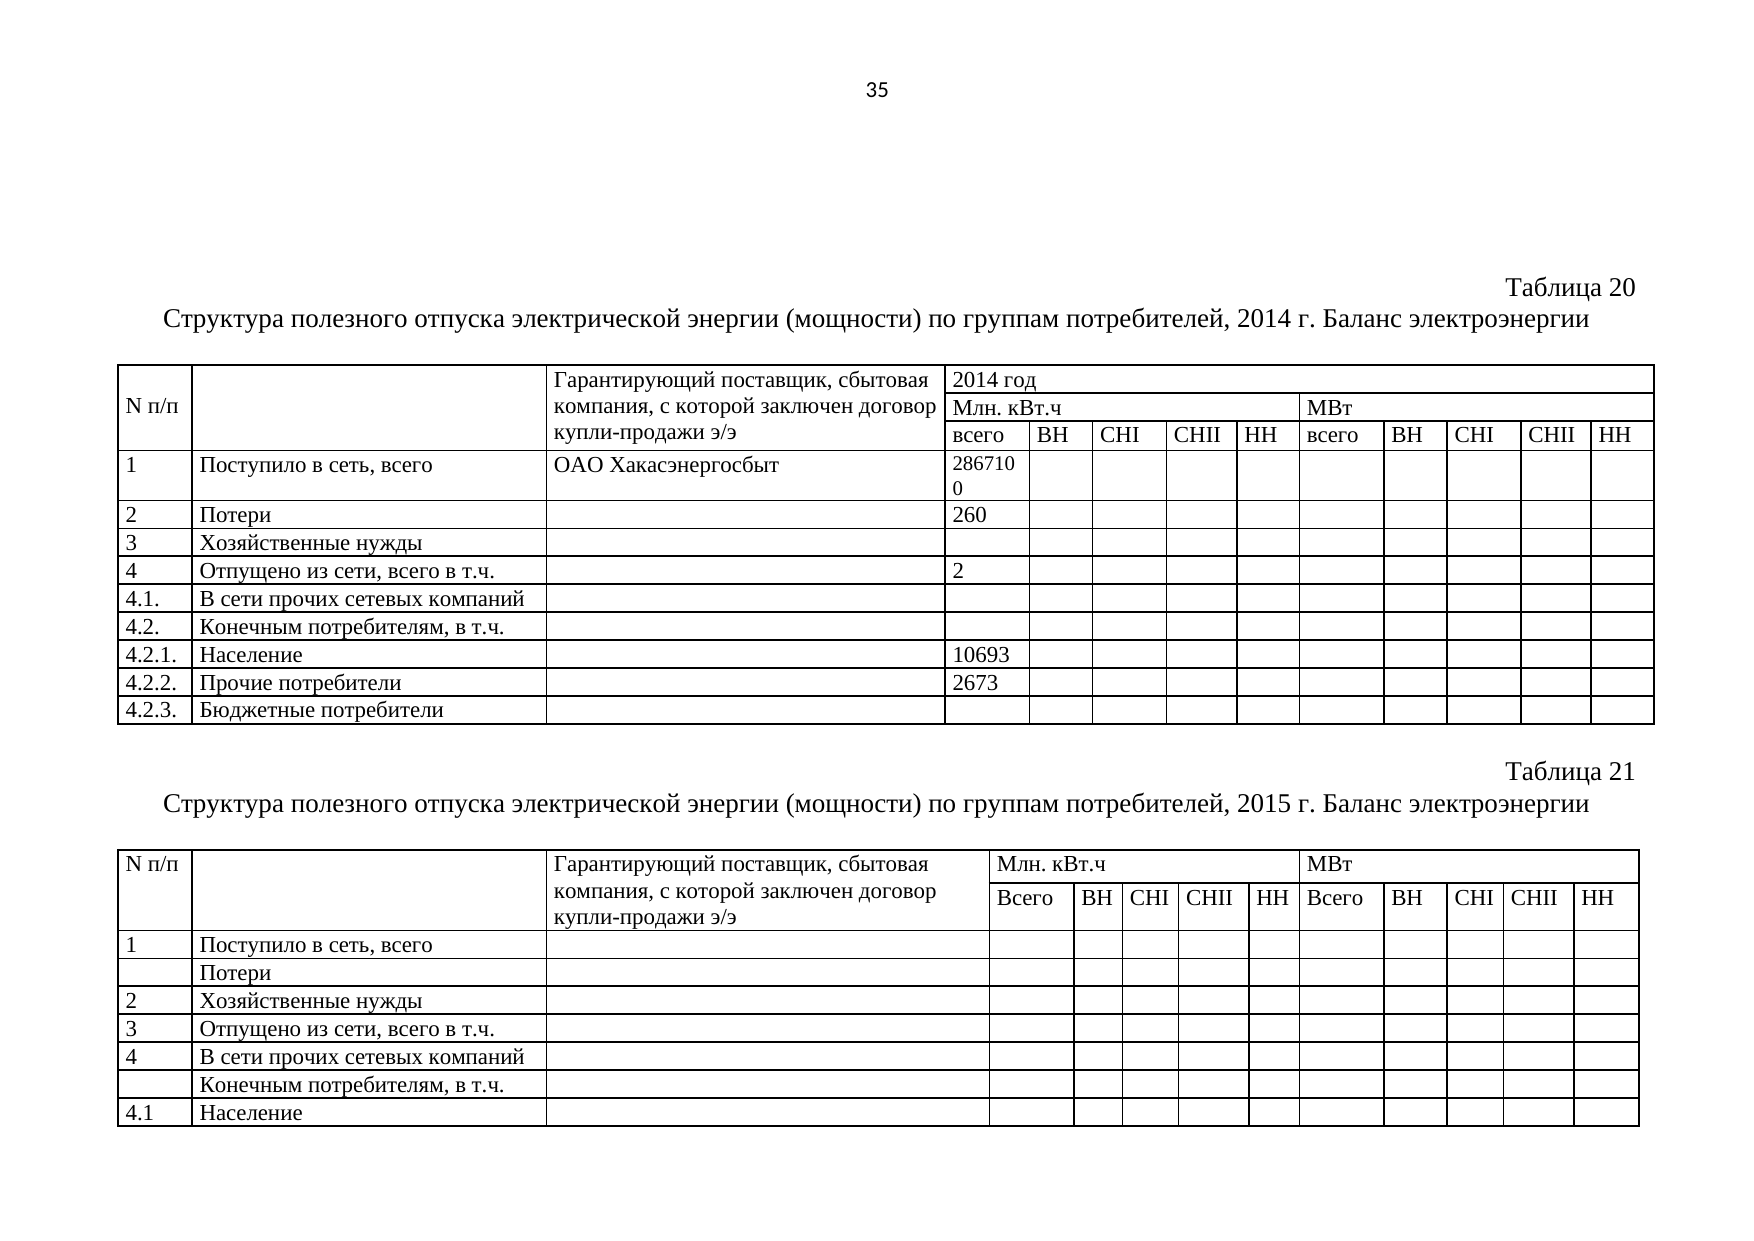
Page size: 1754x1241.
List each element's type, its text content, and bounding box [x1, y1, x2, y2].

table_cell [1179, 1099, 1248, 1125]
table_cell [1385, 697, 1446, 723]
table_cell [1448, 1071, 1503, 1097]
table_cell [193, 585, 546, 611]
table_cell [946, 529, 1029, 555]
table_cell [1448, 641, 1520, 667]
table_cell [547, 501, 944, 527]
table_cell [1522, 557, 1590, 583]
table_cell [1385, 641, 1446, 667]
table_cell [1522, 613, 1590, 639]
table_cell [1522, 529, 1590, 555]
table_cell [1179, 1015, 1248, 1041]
table_cell 2 [119, 501, 191, 527]
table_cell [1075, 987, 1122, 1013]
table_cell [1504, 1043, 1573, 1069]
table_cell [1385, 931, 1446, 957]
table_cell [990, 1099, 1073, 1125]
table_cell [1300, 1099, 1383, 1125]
table_cell [1238, 501, 1299, 527]
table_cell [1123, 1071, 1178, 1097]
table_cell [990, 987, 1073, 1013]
table_cell 3 [119, 529, 191, 555]
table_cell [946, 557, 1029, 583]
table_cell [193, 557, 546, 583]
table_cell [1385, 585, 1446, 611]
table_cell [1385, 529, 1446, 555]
table_cell [1300, 501, 1383, 527]
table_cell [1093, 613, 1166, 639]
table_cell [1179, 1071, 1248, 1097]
table_cell НН [1238, 422, 1299, 450]
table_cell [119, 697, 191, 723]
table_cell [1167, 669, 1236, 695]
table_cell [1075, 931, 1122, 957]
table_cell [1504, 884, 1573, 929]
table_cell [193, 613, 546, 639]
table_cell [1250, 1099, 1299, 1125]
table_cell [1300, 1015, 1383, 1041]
table_cell 260 [946, 501, 1029, 527]
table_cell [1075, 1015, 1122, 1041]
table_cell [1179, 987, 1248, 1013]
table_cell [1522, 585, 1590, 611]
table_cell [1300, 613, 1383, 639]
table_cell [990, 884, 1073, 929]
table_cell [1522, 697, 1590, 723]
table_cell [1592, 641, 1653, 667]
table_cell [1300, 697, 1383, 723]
table_cell [1522, 451, 1590, 499]
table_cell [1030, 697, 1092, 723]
table_cell [1167, 451, 1236, 499]
table_cell всего [946, 422, 1029, 450]
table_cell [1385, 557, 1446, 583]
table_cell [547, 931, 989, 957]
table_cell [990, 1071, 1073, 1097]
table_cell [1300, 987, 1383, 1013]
table_cell всего [1300, 422, 1383, 450]
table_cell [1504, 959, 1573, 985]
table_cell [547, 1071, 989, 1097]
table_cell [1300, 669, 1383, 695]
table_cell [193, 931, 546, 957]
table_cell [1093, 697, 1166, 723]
table_cell СНI [1093, 422, 1166, 450]
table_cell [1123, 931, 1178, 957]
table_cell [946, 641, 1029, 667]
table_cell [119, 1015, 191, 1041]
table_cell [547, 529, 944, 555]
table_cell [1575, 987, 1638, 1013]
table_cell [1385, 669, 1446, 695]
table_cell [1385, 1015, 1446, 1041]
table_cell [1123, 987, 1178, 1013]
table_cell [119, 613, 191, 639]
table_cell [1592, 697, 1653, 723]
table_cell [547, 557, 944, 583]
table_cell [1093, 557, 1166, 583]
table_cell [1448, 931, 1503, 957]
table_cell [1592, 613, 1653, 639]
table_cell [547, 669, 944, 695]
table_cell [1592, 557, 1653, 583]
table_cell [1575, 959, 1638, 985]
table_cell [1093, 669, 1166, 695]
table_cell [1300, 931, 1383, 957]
table_cell [1448, 501, 1520, 527]
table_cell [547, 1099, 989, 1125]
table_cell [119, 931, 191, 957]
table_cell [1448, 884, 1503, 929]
table_cell НН [1592, 422, 1653, 450]
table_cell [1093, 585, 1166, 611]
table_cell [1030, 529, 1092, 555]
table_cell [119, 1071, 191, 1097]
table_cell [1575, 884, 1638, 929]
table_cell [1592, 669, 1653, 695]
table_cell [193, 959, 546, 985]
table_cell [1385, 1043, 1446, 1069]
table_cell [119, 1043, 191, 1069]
title Структура полезного отпуска электрической энергии (мощности) по группам потребителей, 2014 г. Баланс электроэнергии [118, 302, 1636, 333]
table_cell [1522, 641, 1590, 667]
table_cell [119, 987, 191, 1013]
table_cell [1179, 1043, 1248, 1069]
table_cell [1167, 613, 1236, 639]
table_cell Потери [193, 501, 546, 527]
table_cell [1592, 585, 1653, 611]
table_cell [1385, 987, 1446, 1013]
table_cell [1385, 451, 1446, 499]
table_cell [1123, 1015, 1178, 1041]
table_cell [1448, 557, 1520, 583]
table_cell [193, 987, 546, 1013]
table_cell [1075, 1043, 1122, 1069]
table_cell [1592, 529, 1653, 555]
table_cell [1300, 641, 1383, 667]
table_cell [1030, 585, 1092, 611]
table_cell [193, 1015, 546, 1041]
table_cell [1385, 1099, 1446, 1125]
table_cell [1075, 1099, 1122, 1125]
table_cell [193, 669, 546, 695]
table_cell [1093, 451, 1166, 499]
table_cell [1300, 451, 1383, 499]
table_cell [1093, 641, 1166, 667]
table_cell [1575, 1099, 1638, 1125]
table_cell Поступило в сеть, всего [193, 451, 546, 499]
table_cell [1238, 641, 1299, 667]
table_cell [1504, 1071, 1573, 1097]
table_cell [1238, 451, 1299, 499]
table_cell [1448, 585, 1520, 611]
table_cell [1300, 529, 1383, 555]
table_cell СНII [1167, 422, 1236, 450]
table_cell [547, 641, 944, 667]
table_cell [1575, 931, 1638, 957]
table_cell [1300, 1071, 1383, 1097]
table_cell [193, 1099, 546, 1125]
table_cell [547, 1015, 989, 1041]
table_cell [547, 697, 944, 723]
table_cell [1030, 501, 1092, 527]
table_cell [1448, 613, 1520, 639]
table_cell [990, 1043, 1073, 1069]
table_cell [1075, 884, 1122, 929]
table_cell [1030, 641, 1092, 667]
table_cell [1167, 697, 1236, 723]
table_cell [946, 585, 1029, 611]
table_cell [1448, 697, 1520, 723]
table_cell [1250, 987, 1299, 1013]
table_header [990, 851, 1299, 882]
table_cell [1522, 501, 1590, 527]
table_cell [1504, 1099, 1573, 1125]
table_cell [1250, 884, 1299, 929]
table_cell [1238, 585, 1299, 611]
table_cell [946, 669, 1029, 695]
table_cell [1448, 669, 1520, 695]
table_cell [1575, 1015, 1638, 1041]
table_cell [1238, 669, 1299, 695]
table_header Гарантирующий поставщик, сбытовая компания, с которой заключен договор купли-продажи э/э [547, 366, 944, 450]
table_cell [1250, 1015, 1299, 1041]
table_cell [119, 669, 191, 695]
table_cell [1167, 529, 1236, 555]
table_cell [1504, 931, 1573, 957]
table_cell 2867100 [946, 451, 1029, 499]
text Таблица 20 [118, 271, 1636, 302]
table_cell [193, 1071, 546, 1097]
table_cell [1093, 501, 1166, 527]
table_cell ВН [1385, 422, 1446, 450]
table_cell [1592, 451, 1653, 499]
table_cell СНI [1448, 422, 1520, 450]
table_header N п/п [119, 366, 191, 450]
table_cell [1592, 501, 1653, 527]
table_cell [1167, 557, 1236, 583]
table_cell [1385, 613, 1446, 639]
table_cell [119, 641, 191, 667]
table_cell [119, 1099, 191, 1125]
title Структура полезного отпуска электрической энергии (мощности) по группам потребителей, 2015 г. Баланс электроэнергии [118, 787, 1636, 818]
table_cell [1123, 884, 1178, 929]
table_cell ВН [1030, 422, 1092, 450]
table_cell Млн. кВт.ч [946, 394, 1299, 420]
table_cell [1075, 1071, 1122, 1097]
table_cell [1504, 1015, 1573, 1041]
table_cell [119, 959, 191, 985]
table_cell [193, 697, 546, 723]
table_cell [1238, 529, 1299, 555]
table_cell [1385, 501, 1446, 527]
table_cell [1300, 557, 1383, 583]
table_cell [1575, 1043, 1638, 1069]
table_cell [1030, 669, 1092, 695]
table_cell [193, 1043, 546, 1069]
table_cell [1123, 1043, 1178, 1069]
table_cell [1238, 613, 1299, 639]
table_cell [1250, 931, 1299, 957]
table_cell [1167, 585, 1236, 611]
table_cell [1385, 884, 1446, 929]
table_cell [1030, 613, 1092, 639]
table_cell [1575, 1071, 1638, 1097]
table_cell [1448, 451, 1520, 499]
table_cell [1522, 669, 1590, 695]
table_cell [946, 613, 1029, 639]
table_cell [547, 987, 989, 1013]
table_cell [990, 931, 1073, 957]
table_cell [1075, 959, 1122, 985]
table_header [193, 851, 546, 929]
table_cell ОАО Хакасэнергосбыт [547, 451, 944, 499]
table_header [193, 366, 546, 450]
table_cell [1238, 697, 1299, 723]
table_cell СНII [1522, 422, 1590, 450]
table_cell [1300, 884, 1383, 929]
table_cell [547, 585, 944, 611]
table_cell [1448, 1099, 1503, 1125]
text Таблица 21 [118, 756, 1636, 787]
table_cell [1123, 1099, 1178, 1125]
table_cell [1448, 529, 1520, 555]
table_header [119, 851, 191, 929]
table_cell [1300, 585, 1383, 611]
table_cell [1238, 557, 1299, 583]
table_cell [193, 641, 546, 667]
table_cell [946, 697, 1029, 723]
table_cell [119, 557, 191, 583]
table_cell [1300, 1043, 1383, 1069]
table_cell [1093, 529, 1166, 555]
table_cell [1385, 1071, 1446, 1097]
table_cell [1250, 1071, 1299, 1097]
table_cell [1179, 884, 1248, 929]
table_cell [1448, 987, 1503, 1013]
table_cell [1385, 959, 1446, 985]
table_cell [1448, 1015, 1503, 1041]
table_cell [1030, 451, 1092, 499]
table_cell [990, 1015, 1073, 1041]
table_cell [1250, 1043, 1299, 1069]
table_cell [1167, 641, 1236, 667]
table_cell [1167, 501, 1236, 527]
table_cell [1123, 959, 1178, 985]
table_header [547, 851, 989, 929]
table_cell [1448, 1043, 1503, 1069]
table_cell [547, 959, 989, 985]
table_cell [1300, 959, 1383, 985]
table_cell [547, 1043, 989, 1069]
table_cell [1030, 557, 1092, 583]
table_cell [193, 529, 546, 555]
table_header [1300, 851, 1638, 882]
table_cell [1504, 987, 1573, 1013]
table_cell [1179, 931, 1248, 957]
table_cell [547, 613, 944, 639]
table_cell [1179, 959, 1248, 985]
table_cell МВт [1300, 394, 1653, 420]
table_cell 1 [119, 451, 191, 499]
table_header 2014 год [946, 366, 1653, 392]
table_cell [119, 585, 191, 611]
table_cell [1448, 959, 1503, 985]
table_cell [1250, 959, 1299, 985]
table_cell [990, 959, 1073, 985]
